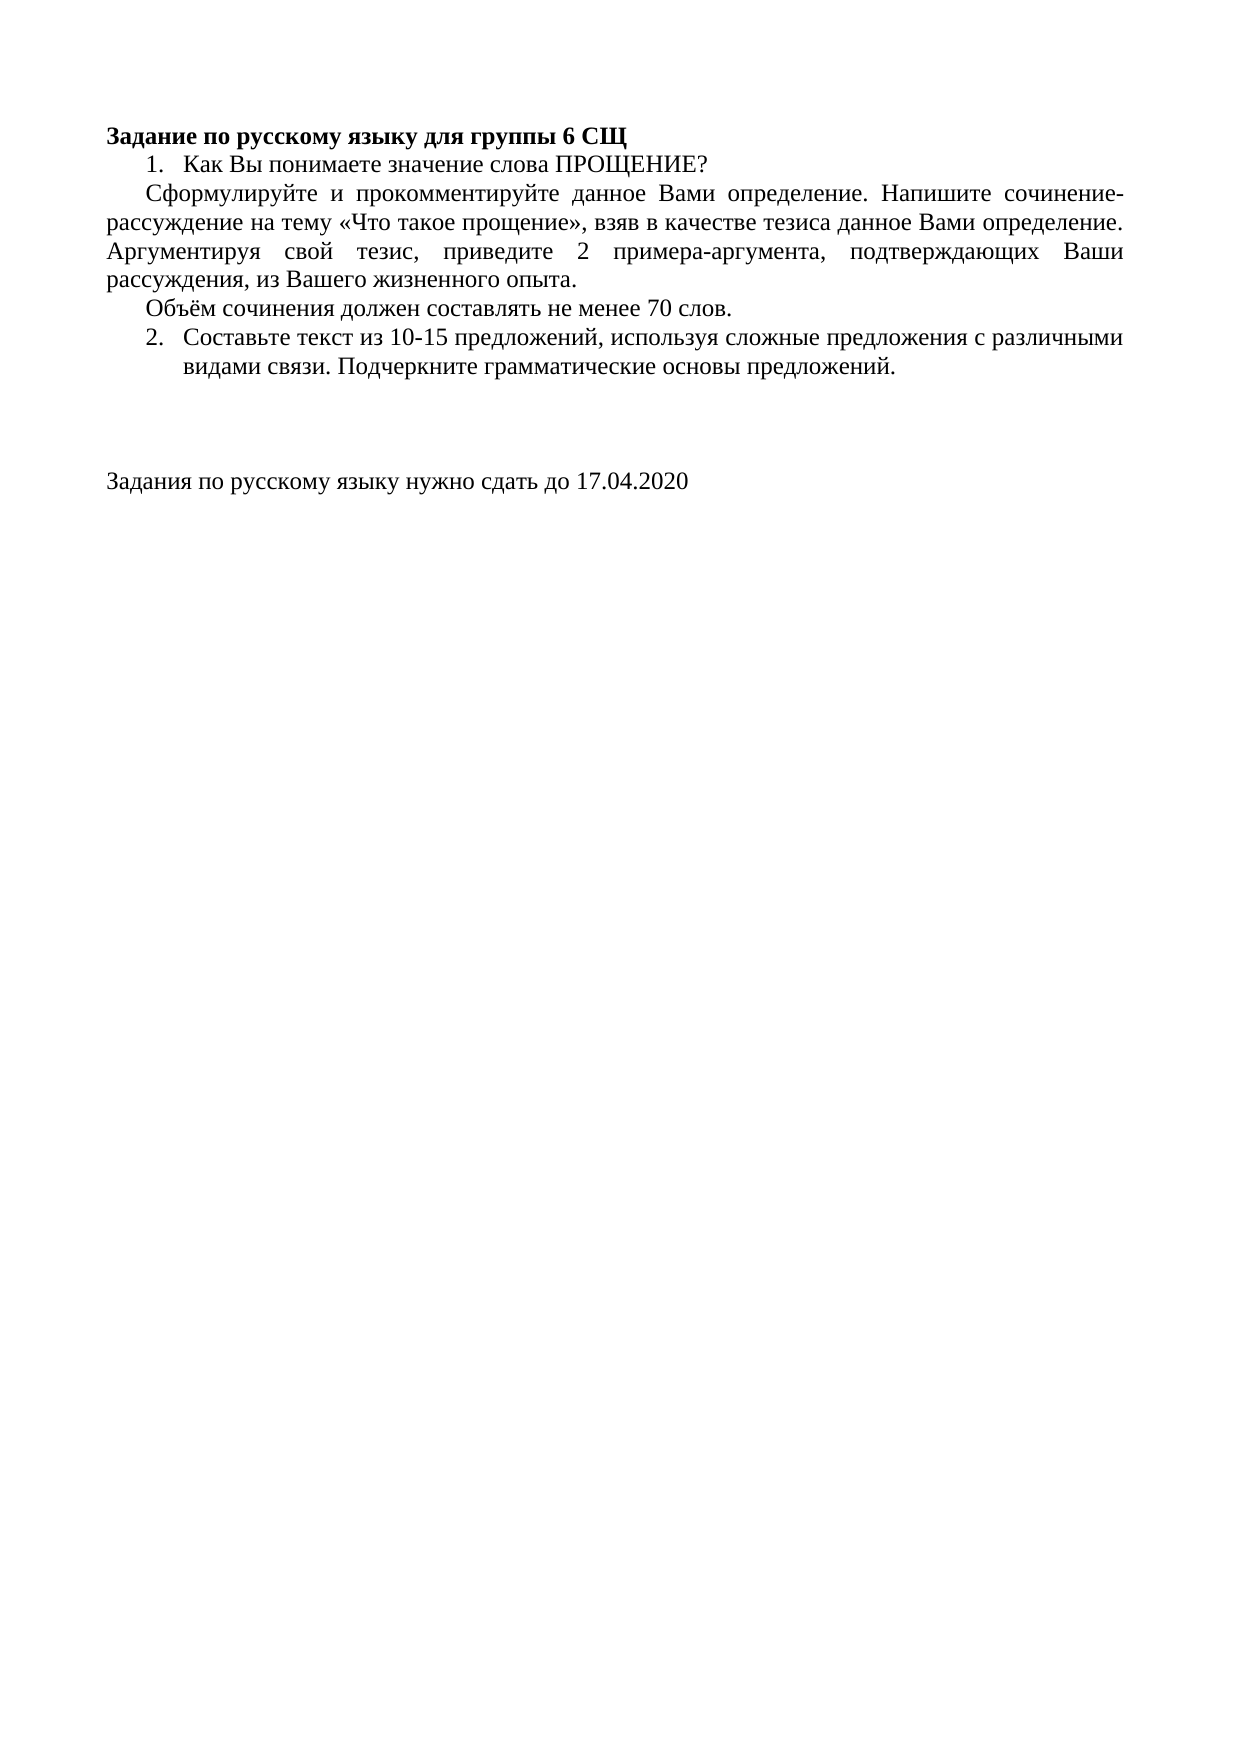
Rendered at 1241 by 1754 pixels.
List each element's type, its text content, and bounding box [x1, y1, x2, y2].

list Как Вы понимаете значение слова ПРОЩЕНИЕ? [145, 149, 1226, 178]
text Задания по русскому языку нужно сдать до 17.04.2020 [106, 466, 1125, 494]
list Составьте текст из 10-15 предложений, используя сложные предложения с различными видами связи. Подчеркните грамматические основы предложений. [145, 322, 1125, 379]
text Задание по русскому языку для группы 6 СЩ [106, 121, 1125, 149]
text Объём сочинения должен составлять не менее 70 слов. [106, 293, 1226, 322]
text Сформулируйте и прокомментируйте данное Вами определение. Напишите сочинение-рассуждение на тему «Что такое прощение», взяв в качестве тезиса данное Вами определение. Аргументируя свой тезис, приведите 2 примера-аргумента, подтверждающих Ваши рассуждения, из Вашего жизненного опыта. [106, 178, 1125, 293]
